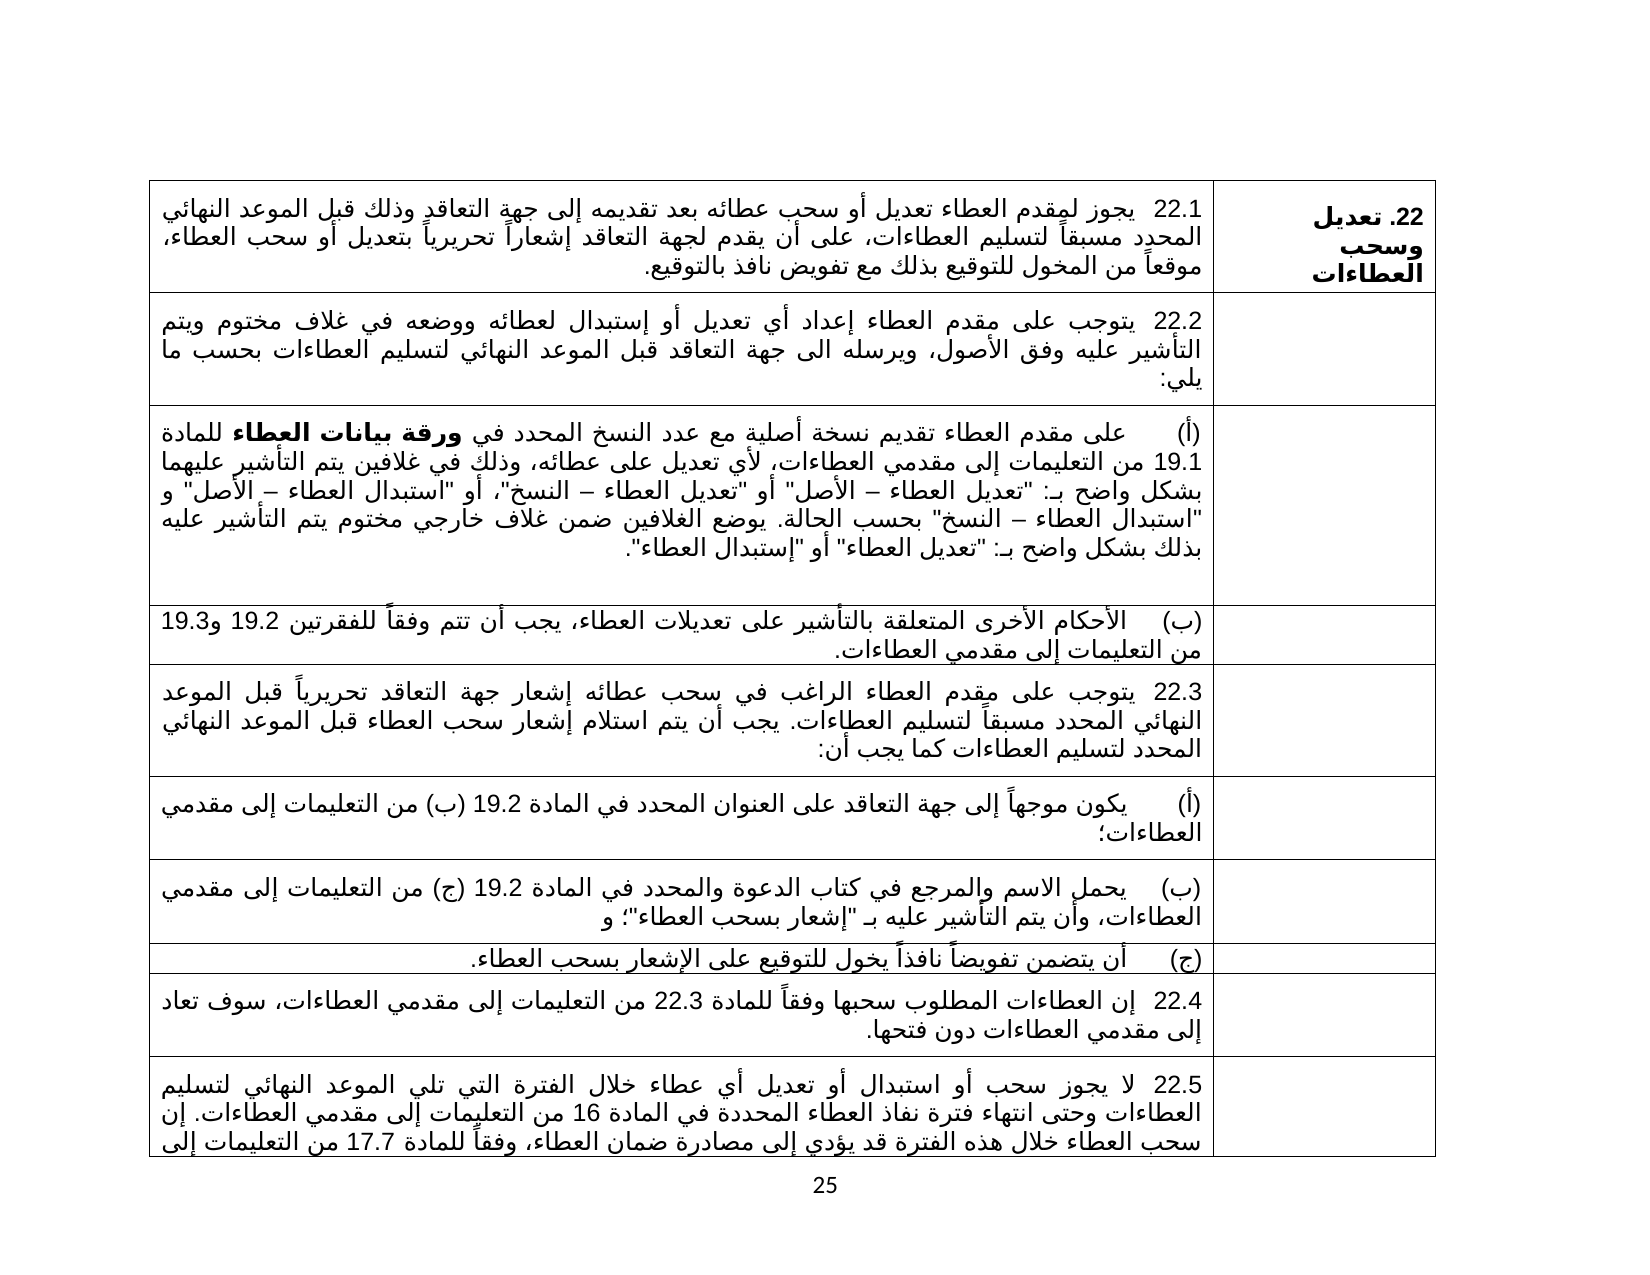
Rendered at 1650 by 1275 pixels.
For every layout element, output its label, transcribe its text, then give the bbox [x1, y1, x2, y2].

table_cell (ب) الأحكام الأخرى المتعلقة بالتأشير على تعديلات العطاء، يجب أن تتم وفقاً للفقرتين 19.2 و19.3 من التعليمات إلى مقدمي العطاءات. [150, 606, 1213, 663]
table_cell 22.2 يتوجب على مقدم العطاء إعداد أي تعديل أو إستبدال لعطائه ووضعه في غلاف مختوم ويتم التأشير عليه وفق الأصول، ويرسله الى جهة التعاقد قبل الموعد النهائي لتسليم العطاءات بحسب ما يلي: [150, 293, 1213, 404]
table_cell [1214, 974, 1435, 1056]
table_cell [1214, 665, 1435, 776]
table_cell 22.1 يجوز لمقدم العطاء تعديل أو سحب عطائه بعد تقديمه إلى جهة التعاقد وذلك قبل الموعد النهائي المحدد مسبقاً لتسليم العطاءات، على أن يقدم لجهة التعاقد إشعاراً تحريرياً بتعديل أو سحب العطاء، موقعاً من المخول للتوقيع بذلك مع تفويض نافذ بالتوقيع. [150, 181, 1213, 292]
table_cell [1214, 293, 1435, 404]
table_cell 22.4 إن العطاءات المطلوب سحبها وفقاً للمادة 22.3 من التعليمات إلى مقدمي العطاءات، سوف تعاد إلى مقدمي العطاءات دون فتحها. [150, 974, 1213, 1056]
table_cell [1214, 1057, 1435, 1156]
table_cell (أ) يكون موجهاً إلى جهة التعاقد على العنوان المحدد في المادة 19.2 (ب) من التعليمات إلى مقدمي العطاءات؛ [150, 777, 1213, 859]
table_cell [1214, 406, 1435, 605]
table_cell [1214, 777, 1435, 859]
table_cell [1214, 606, 1435, 663]
table_cell [1214, 944, 1435, 973]
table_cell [150, 1057, 1213, 1156]
table_cell 22.3 يتوجب على مقدم العطاء الراغب في سحب عطائه إشعار جهة التعاقد تحريرياً قبل الموعد النهائي المحدد مسبقاً لتسليم العطاءات. يجب أن يتم استلام إشعار سحب العطاء قبل الموعد النهائي المحدد لتسليم العطاءات كما يجب أن: [150, 665, 1213, 776]
table_cell [1214, 860, 1435, 943]
table_cell (ب) يحمل الاسم والمرجع في كتاب الدعوة والمحدد في المادة 19.2 (ج) من التعليمات إلى مقدمي العطاءات، وأن يتم التأشير عليه بـ "إشعار بسحب العطاء"؛ و [150, 860, 1213, 943]
table_cell 22. تعديل وسحب العطاءات [1214, 181, 1435, 292]
table_cell (ج) أن يتضمن تفويضاً نافذاً يخول للتوقيع على الإشعار بسحب العطاء. [150, 944, 1213, 973]
table_cell (أ) على مقدم العطاء تقديم نسخة أصلية مع عدد النسخ المحدد في ورقة بيانات العطاء للمادة 19.1 من التعليمات إلى مقدمي العطاءات، لأي تعديل على عطائه، وذلك في غلافين يتم التأشير عليهما بشكل واضح بـ: "تعديل العطاء – الأصل" أو "تعديل العطاء – النسخ"، أو "استبدال العطاء – الأصل" و "استبدال العطاء – النسخ" بحسب الحالة. يوضع الغلافين ضمن غلاف خارجي مختوم يتم التأشير عليه بذلك بشكل واضح بـ: "تعديل العطاء" أو "إستبدال العطاء". [150, 406, 1213, 605]
